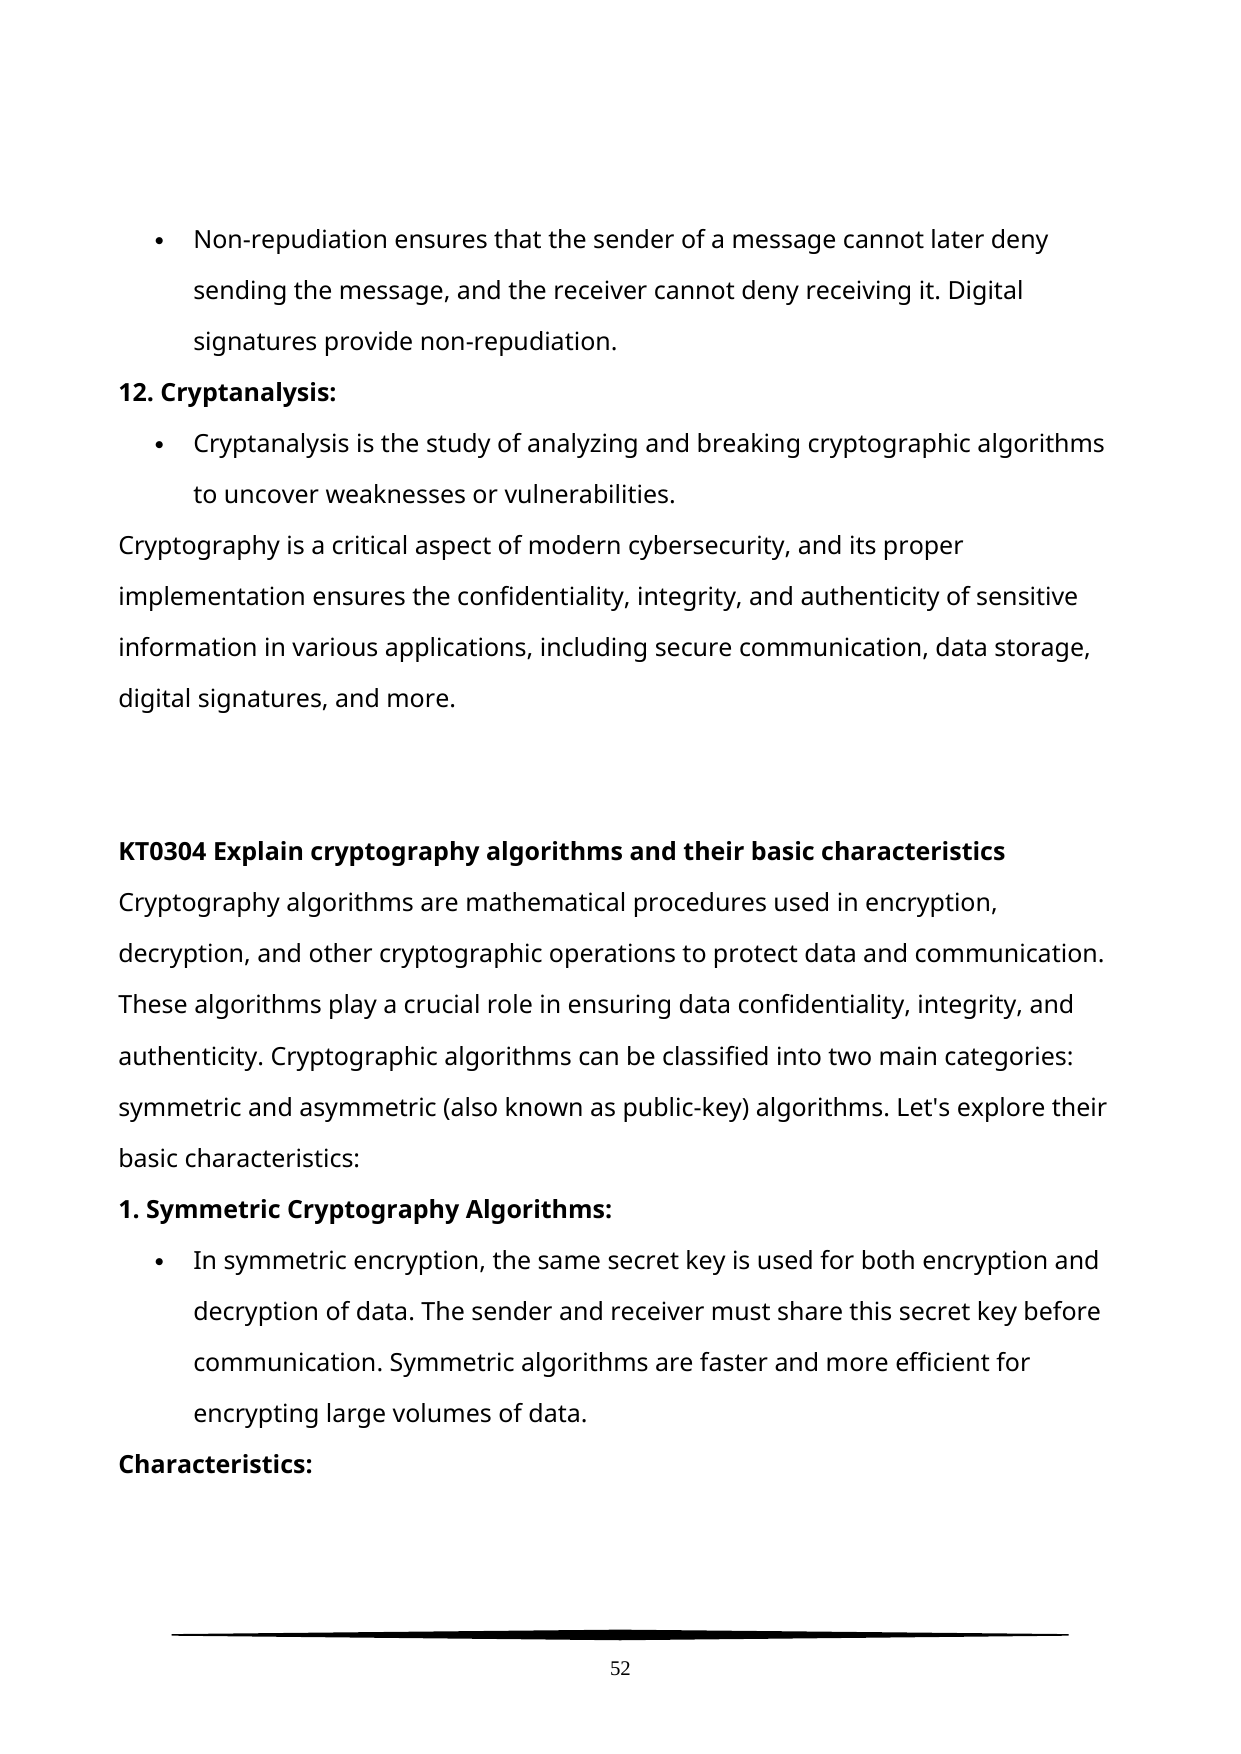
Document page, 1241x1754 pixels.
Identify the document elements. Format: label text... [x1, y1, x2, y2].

list Cryptanalysis is the study of analyzing and breaking cryptographic algorithms to uncover weaknesses or vulnerabilities. [156, 426, 1122, 511]
text Cryptography algorithms are mathematical procedures used in encryption, decryption, and other cryptographic operations to protect data and communication. These algorithms play a crucial role in ensuring data confidentiality, integrity, and authenticity. Cryptographic algorithms can be classified into two main categories: symmetric and asymmetric (also known as public-key) algorithms. Let's explore their basic characteristics: [118, 885, 1122, 1174]
list In symmetric encryption, the same secret key is used for both encryption and decryption of data. The sender and receiver must share this secret key before communication. Symmetric algorithms are faster and more efficient for encrypting large volumes of data. [156, 1242, 1122, 1429]
text 1. Symmetric Cryptography Algorithms: [118, 1191, 1122, 1225]
text 12. Cryptanalysis: [118, 375, 1122, 409]
text Cryptography is a critical aspect of modern cybersecurity, and its proper implementation ensures the confidentiality, integrity, and authenticity of sensitive information in various applications, including secure communication, data storage, digital signatures, and more. [118, 528, 1122, 715]
list Non-repudiation ensures that the sender of a message cannot later deny sending the message, and the receiver cannot deny receiving it. Digital signatures provide non-repudiation. [156, 222, 1122, 358]
text Characteristics: [118, 1447, 1122, 1481]
text KT0304 Explain cryptography algorithms and their basic characteristics [118, 834, 1122, 868]
